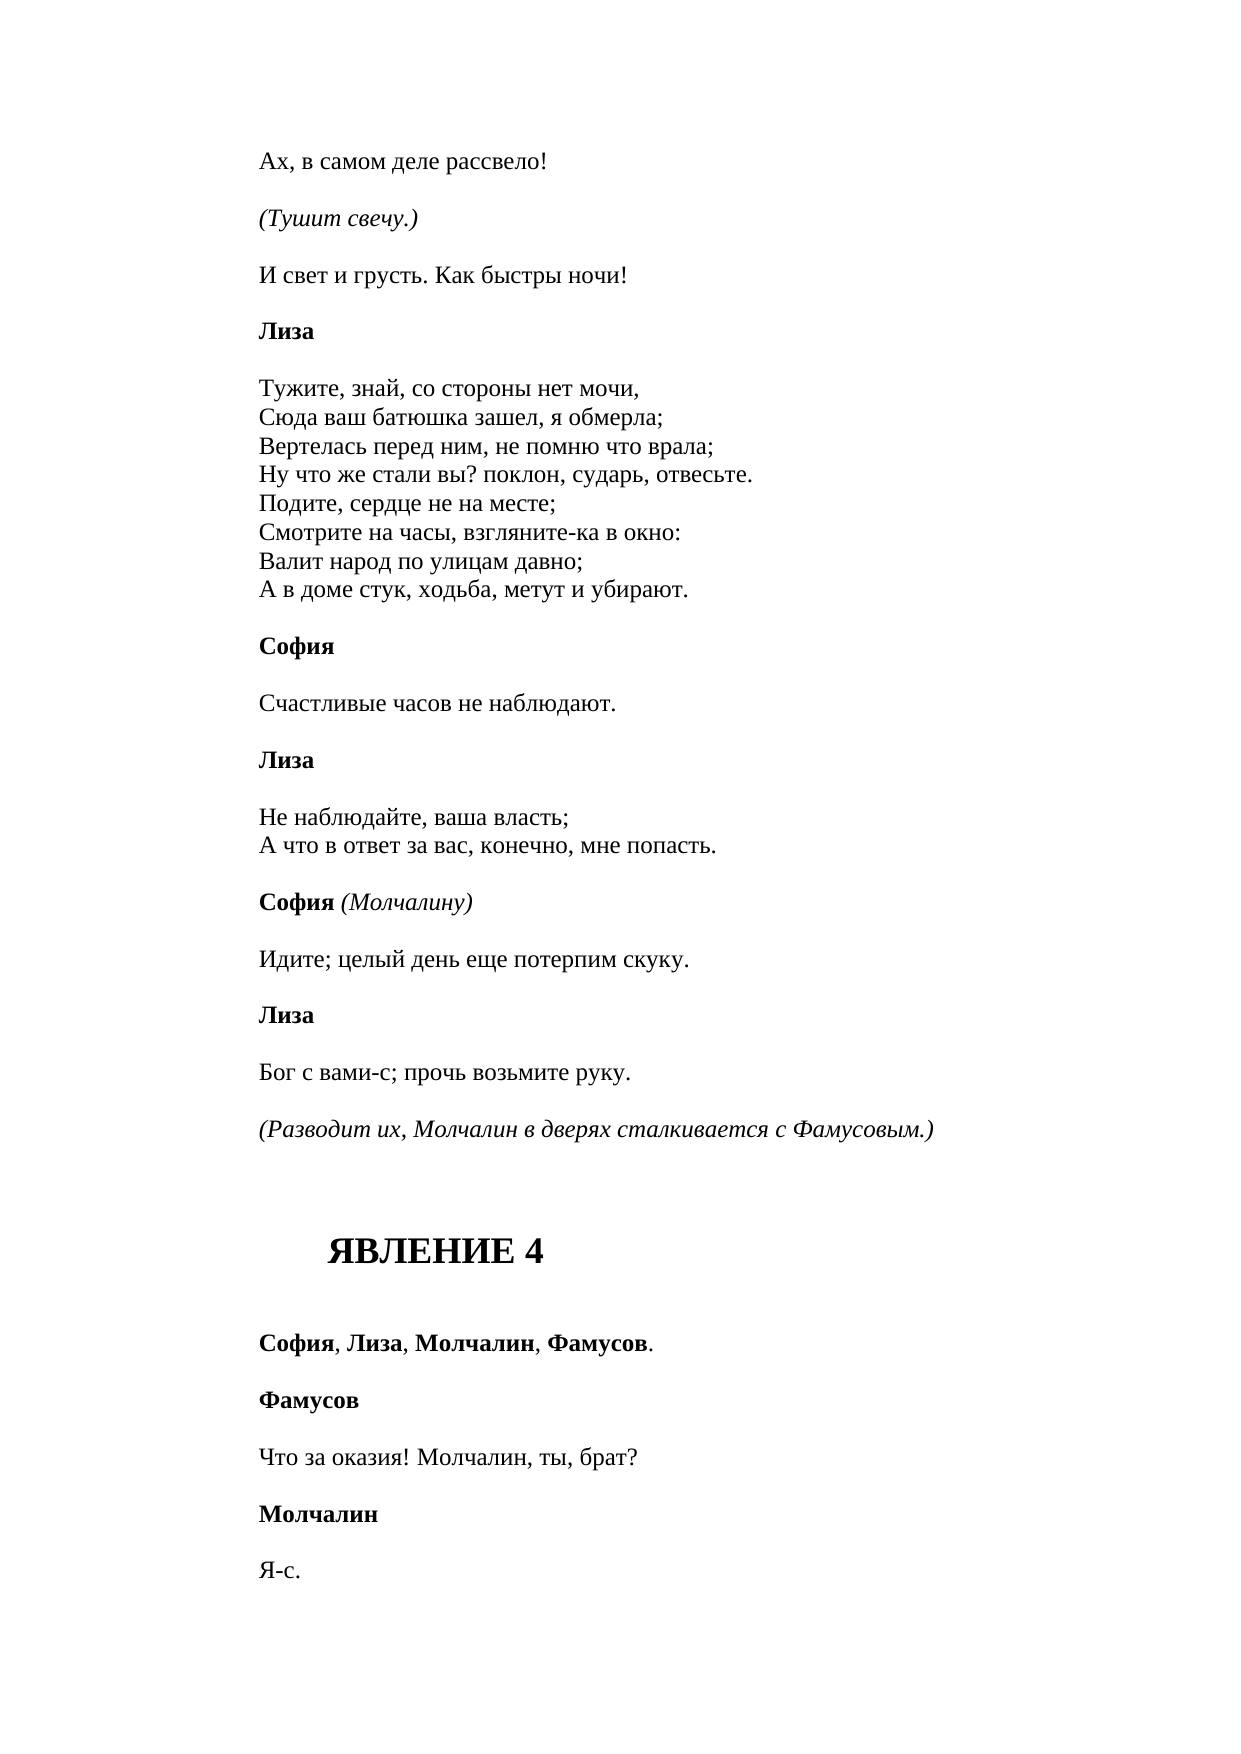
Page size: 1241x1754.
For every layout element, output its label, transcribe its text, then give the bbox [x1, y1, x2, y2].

text И свет и грусть. Как быстры ночи! [252, 260, 1152, 288]
text Счастливые часов не наблюдают. [252, 688, 1152, 717]
text Лиза [252, 316, 1152, 345]
text Фамусов [252, 1385, 1152, 1414]
text Ну что же стали вы? поклон, сударь, отвесьте. [252, 459, 1152, 488]
text Смотрите на часы, взгляните-ка в окно: [252, 517, 1152, 546]
text Вертелась перед ним, не помню что врала; [252, 431, 1152, 459]
text Не наблюдайте, ваша власть; [252, 802, 1152, 830]
text (Тушит свечу.) [252, 203, 1152, 232]
text ЯВЛЕНИЕ 4 [327, 1228, 1152, 1271]
text Тужите, знай, со стороны нет мочи, [252, 373, 1152, 402]
text Лиза [252, 745, 1152, 773]
text Бог с вами-с; прочь возьмите руку. [252, 1057, 1152, 1086]
text (Разводит их, Молчалин в дверях сталкивается с Фамусовым.) [252, 1114, 1152, 1143]
text София, Лиза, Молчалин, Фамусов. [252, 1328, 1152, 1357]
text София [252, 631, 1152, 660]
text Молчалин [252, 1499, 1152, 1527]
text Я-с. [252, 1556, 1152, 1584]
text Сюда ваш батюшка зашел, я обмерла; [252, 402, 1152, 431]
text Подите, сердце не на месте; [252, 488, 1152, 517]
text Валит народ по улицам давно; [252, 546, 1152, 574]
text София (Молчалину) [252, 887, 1152, 916]
text А в доме стук, ходьба, метут и убирают. [252, 574, 1152, 603]
text Лиза [252, 1001, 1152, 1029]
text Ах, в самом деле рассвело! [252, 146, 1152, 175]
text А что в ответ за вас, конечно, мне попасть. [252, 830, 1152, 859]
text Что за оказия! Молчалин, ты, брат? [252, 1442, 1152, 1471]
text Идите; целый день еще потерпим скуку. [252, 944, 1152, 973]
